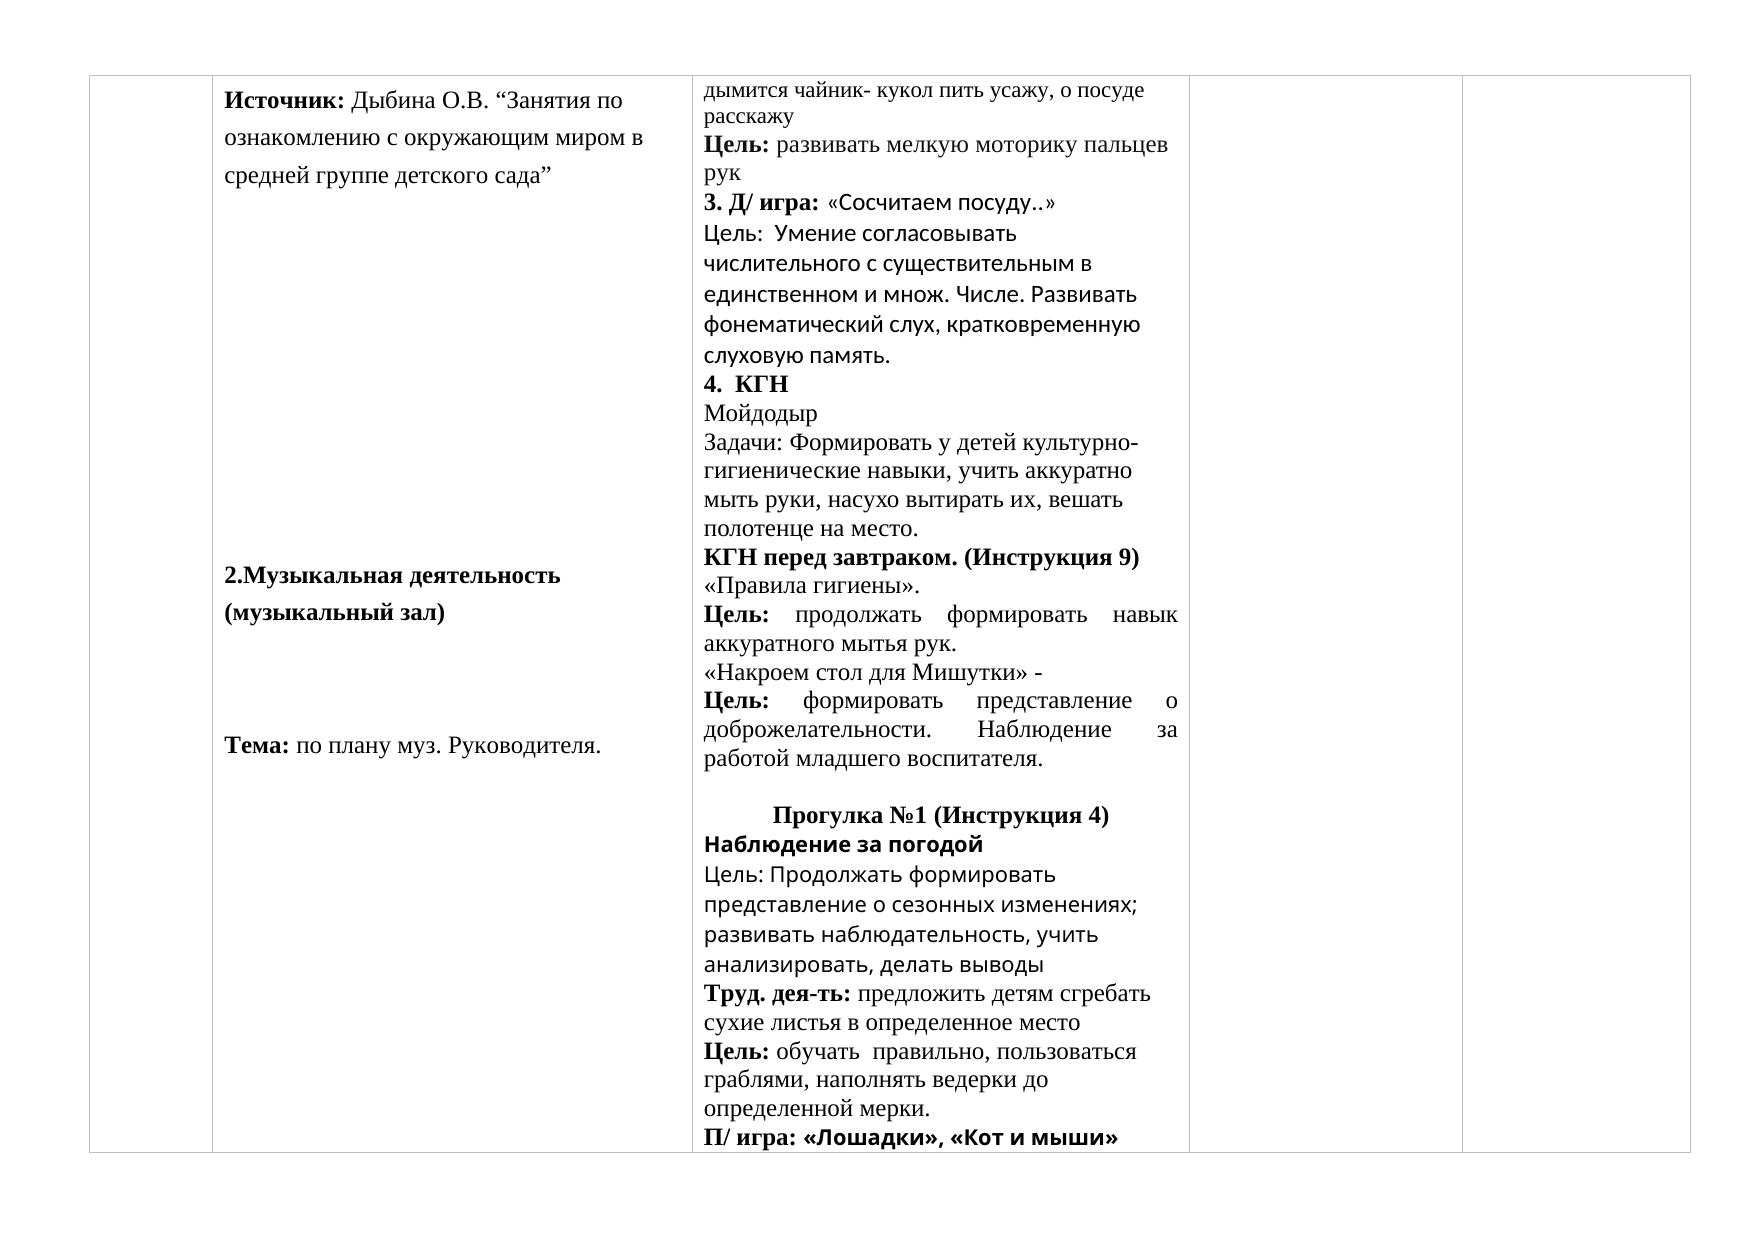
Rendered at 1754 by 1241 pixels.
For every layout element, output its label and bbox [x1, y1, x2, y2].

table_cell [1190, 76, 1462, 1152]
table_cell [1463, 76, 1690, 1152]
table_cell [90, 76, 212, 1152]
table_cell [213, 76, 692, 1152]
table_cell [693, 76, 1189, 1152]
